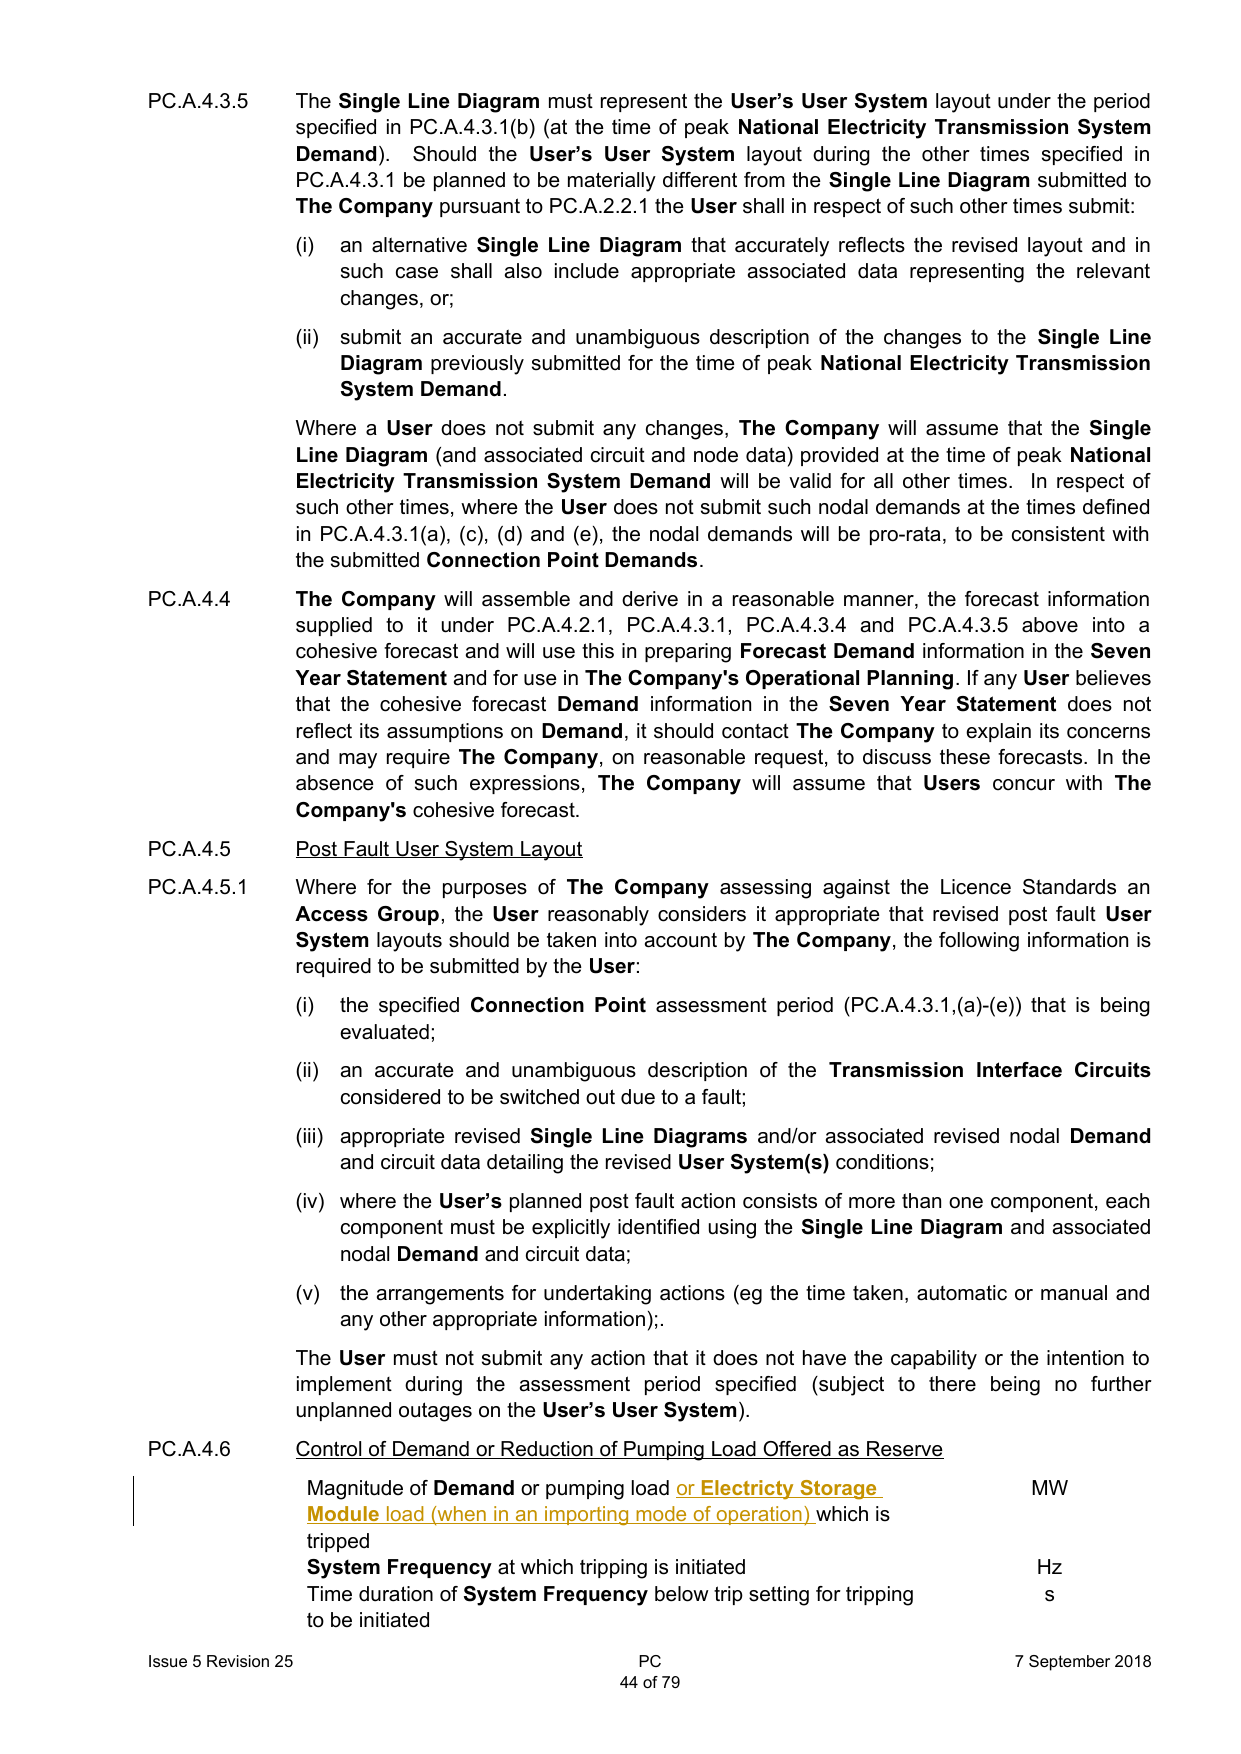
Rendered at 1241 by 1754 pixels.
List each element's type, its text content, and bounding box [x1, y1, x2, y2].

table_header MW [947, 1476, 1152, 1555]
text (v) the arrangements for undertaking actions (eg the time taken, automatic or manual and any other appropriate information);. [295, 1280, 1152, 1331]
table_cell Time duration of System Frequency below trip setting for tripping to be initiated [292, 1581, 947, 1634]
table_header Magnitude of Demand or pumping load which is tripped [292, 1476, 947, 1555]
text (ii) submit an accurate and unambiguous description of the changes to the Single Line Diagram previously submitted for the time of peak National Electricity Transmission System Demand. [295, 324, 1152, 401]
text PC.A.4.5.1 Where for the purposes of The Company assessing against the Licence Standards an Access Group, the User reasonably considers it appropriate that revised post fault User System layouts should be taken into account by The Company, the following information is required to be submitted by the User: [148, 875, 1152, 978]
text (i) the specified Connection Point assessment period (PC.A.4.3.1,(a)-(e)) that is being evaluated; [295, 993, 1152, 1043]
table_cell s [947, 1581, 1152, 1634]
text (ii) an accurate and unambiguous description of the Transmission Interface Circuits considered to be switched out due to a fault; [295, 1058, 1152, 1109]
text (iii) appropriate revised Single Line Diagrams and/or associated revised nodal Demand and circuit data detailing the revised User System(s) conditions; [295, 1123, 1152, 1174]
text PC.A.4.4 The Company will assemble and derive in a reasonable manner, the forecast information supplied to it under PC.A.4.2.1, PC.A.4.3.1, PC.A.4.3.4 and PC.A.4.3.5 above into a cohesive forecast and will use this in preparing Forecast Demand information in the Seven Year Statement and for use in The Company's Operational Planning. If any User believes that the cohesive forecast Demand information in the Seven Year Statement does not reflect its assumptions on Demand, it should contact The Company to explain its concerns and may require The Company, on reasonable request, to discuss these forecasts. In the absence of such expressions, The Company will assume that Users concur with The Company's cohesive forecast. [148, 587, 1152, 821]
text (i) an alternative Single Line Diagram that accurately reflects the revised layout and in such case shall also include appropriate associated data representing the relevant changes, or; [295, 233, 1152, 309]
text (iv) where the User’s planned post fault action consists of more than one component, each component must be explicitly identified using the Single Line Diagram and associated nodal Demand and circuit data; [295, 1189, 1152, 1265]
text PC.A.4.5 Post Fault User System Layout [148, 836, 1152, 860]
text Where a User does not submit any changes, The Company will assume that the Single Line Diagram (and associated circuit and node data) provided at the time of peak National Electricity Transmission System Demand will be valid for all other times. In respect of such other times, where the User does not submit such nodal demands at the times defined in PC.A.4.3.1(a), (c), (d) and (e), the nodal demands will be pro-rata, to be consistent with the submitted Connection Point Demands. [148, 416, 1152, 572]
table_cell System Frequency at which tripping is initiated [292, 1555, 947, 1581]
text PC.A.4.3.5 The Single Line Diagram must represent the User’s User System layout under the period specified in PC.A.4.3.1(b) (at the time of peak National Electricity Transmission System Demand). Should the User’s User System layout during the other times specified in PC.A.4.3.1 be planned to be materially different from the Single Line Diagram submitted to The Company pursuant to PC.A.2.2.1 the User shall in respect of such other times submit: [148, 89, 1152, 218]
text PC.A.4.6 Control of Demand or Reduction of Pumping Load Offered as Reserve [148, 1437, 1152, 1461]
table_cell Hz [947, 1555, 1152, 1581]
text The User must not submit any action that it does not have the capability or the intention to implement during the assessment period specified (subject to there being no further unplanned outages on the User’s User System). [148, 1346, 1152, 1422]
